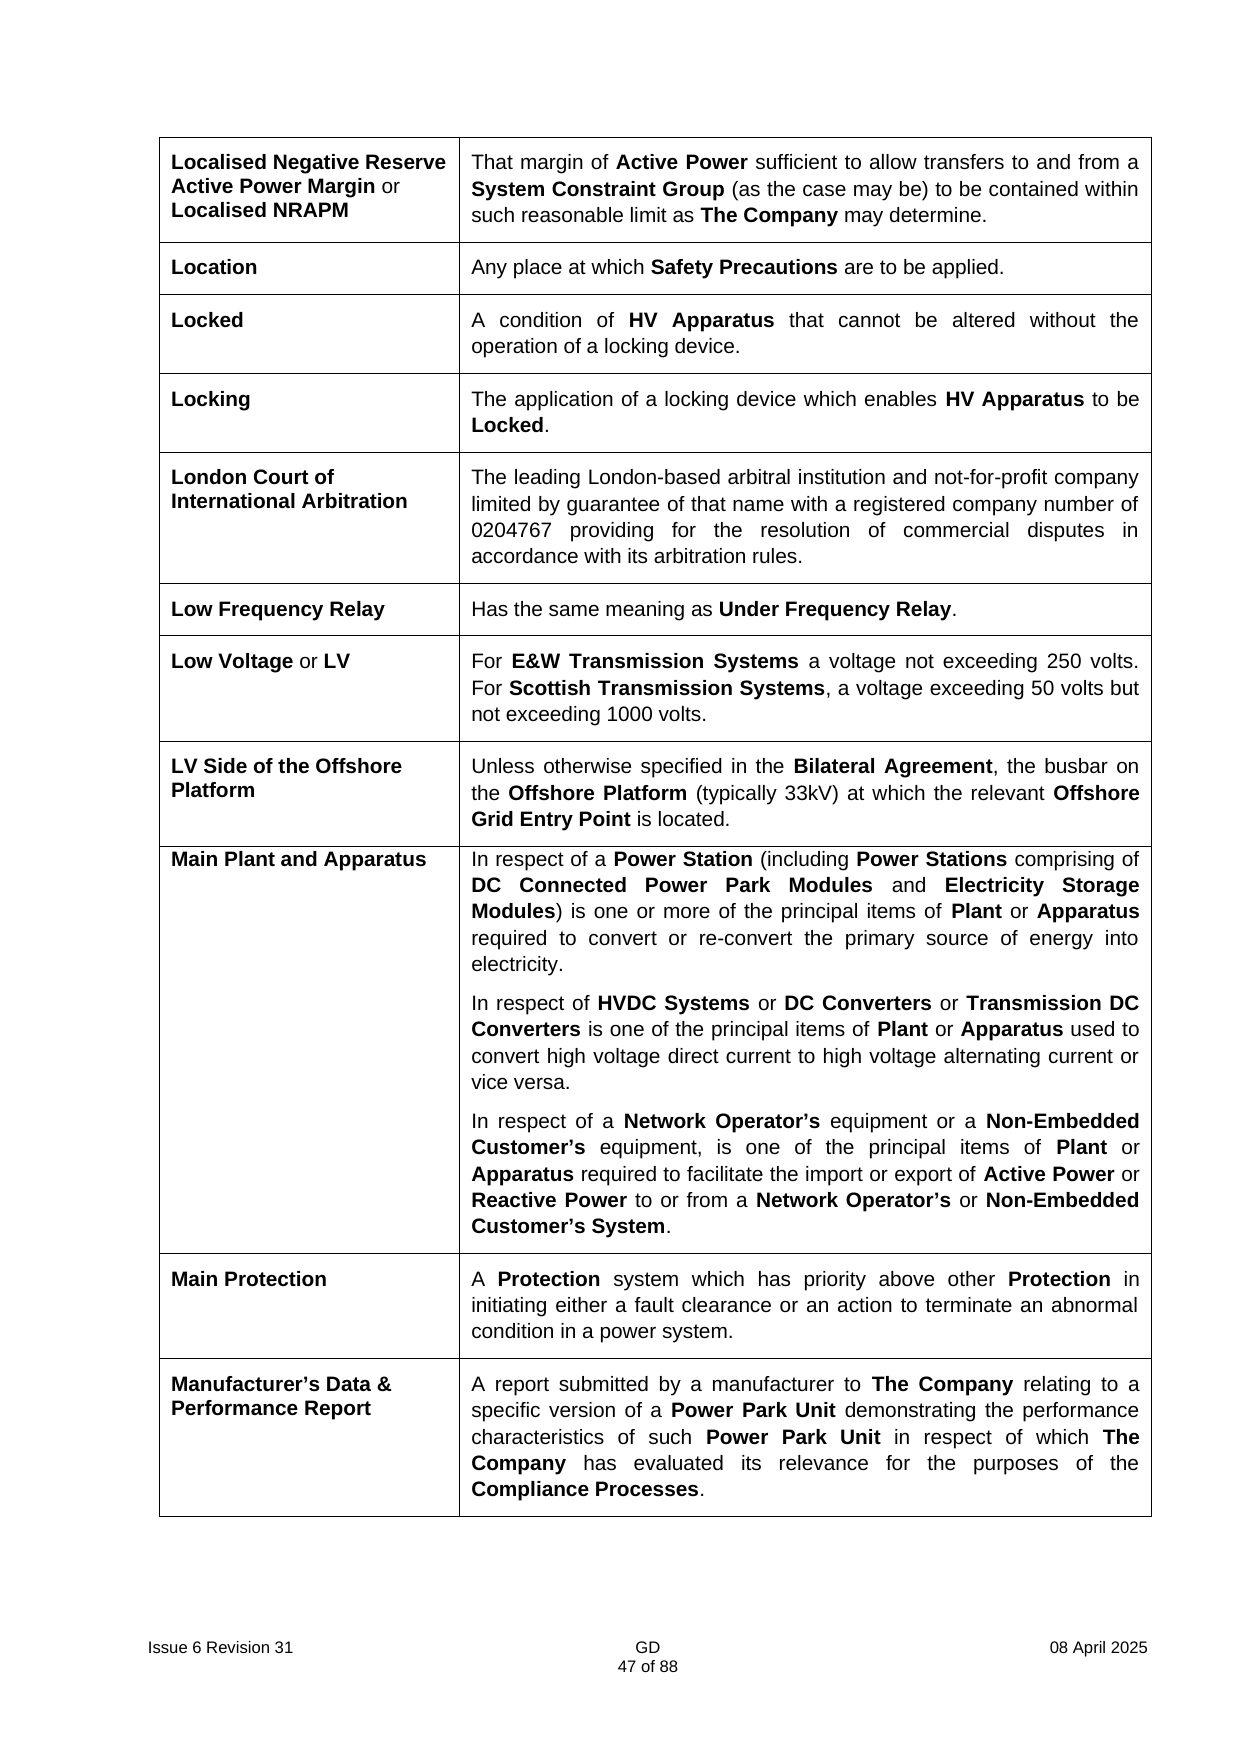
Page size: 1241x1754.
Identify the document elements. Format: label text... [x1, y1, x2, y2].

table_cell London Court of International Arbitration [160, 453, 459, 583]
table_cell Low Frequency Relay [160, 584, 459, 635]
table_cell The leading London-based arbitral institution and not-for-profit company limited by guarantee of that name with a registered company number of 0204767 providing for the resolution of commercial disputes in accordance with its arbitration rules. [460, 453, 1151, 583]
table_cell In respect of a Power Station (including Power Stations comprising of DC Connected Power Park Modules and Electricity Storage Modules) is one or more of the principal items of Plant or Apparatus required to convert or re-convert the primary source of energy into electricity. In respect of HVDC Systems or DC Converters or Transmission DC Converters is one of the principal items of Plant or Apparatus used to convert high voltage direct current to high voltage alternating current or vice versa. In respect of a Network Operator’s equipment or a Non-Embedded Customer’s equipment, is one of the principal items of Plant or Apparatus required to facilitate the import or export of Active Power or Reactive Power to or from a Network Operator’s or Non-Embedded Customer’s System. [460, 847, 1151, 1253]
table_cell Locking [160, 374, 459, 452]
table_cell LV Side of the Offshore Platform [160, 742, 459, 846]
table_cell Main Plant and Apparatus [160, 847, 459, 1253]
table_cell That margin of Active Power sufficient to allow transfers to and from a System Constraint Group (as the case may be) to be contained within such reasonable limit as The Company may determine. [460, 138, 1151, 242]
table_cell Localised Negative Reserve Active Power Margin or Localised NRAPM [160, 138, 459, 242]
table_cell Main Protection [160, 1254, 459, 1358]
table_cell Low Voltage or LV [160, 636, 459, 741]
table_cell A condition of HV Apparatus that cannot be altered without the operation of a locking device. [460, 295, 1151, 373]
table_cell The application of a locking device which enables HV Apparatus to be Locked. [460, 374, 1151, 452]
table_cell Location [160, 243, 459, 294]
table_cell Unless otherwise specified in the Bilateral Agreement, the busbar on the Offshore Platform (typically 33kV) at which the relevant Offshore Grid Entry Point is located. [460, 742, 1151, 846]
table_cell A report submitted by a manufacturer to The Company relating to a specific version of a Power Park Unit demonstrating the performance characteristics of such Power Park Unit in respect of which The Company has evaluated its relevance for the purposes of the Compliance Processes. [460, 1359, 1151, 1516]
table_cell Manufacturer’s Data & Performance Report [160, 1359, 459, 1516]
table_cell Has the same meaning as Under Frequency Relay. [460, 584, 1151, 635]
table_cell For E&W Transmission Systems a voltage not exceeding 250 volts. For Scottish Transmission Systems, a voltage exceeding 50 volts but not exceeding 1000 volts. [460, 636, 1151, 741]
table_cell Any place at which Safety Precautions are to be applied. [460, 243, 1151, 294]
table_cell Locked [160, 295, 459, 373]
table_cell A Protection system which has priority above other Protection in initiating either a fault clearance or an action to terminate an abnormal condition in a power system. [460, 1254, 1151, 1358]
